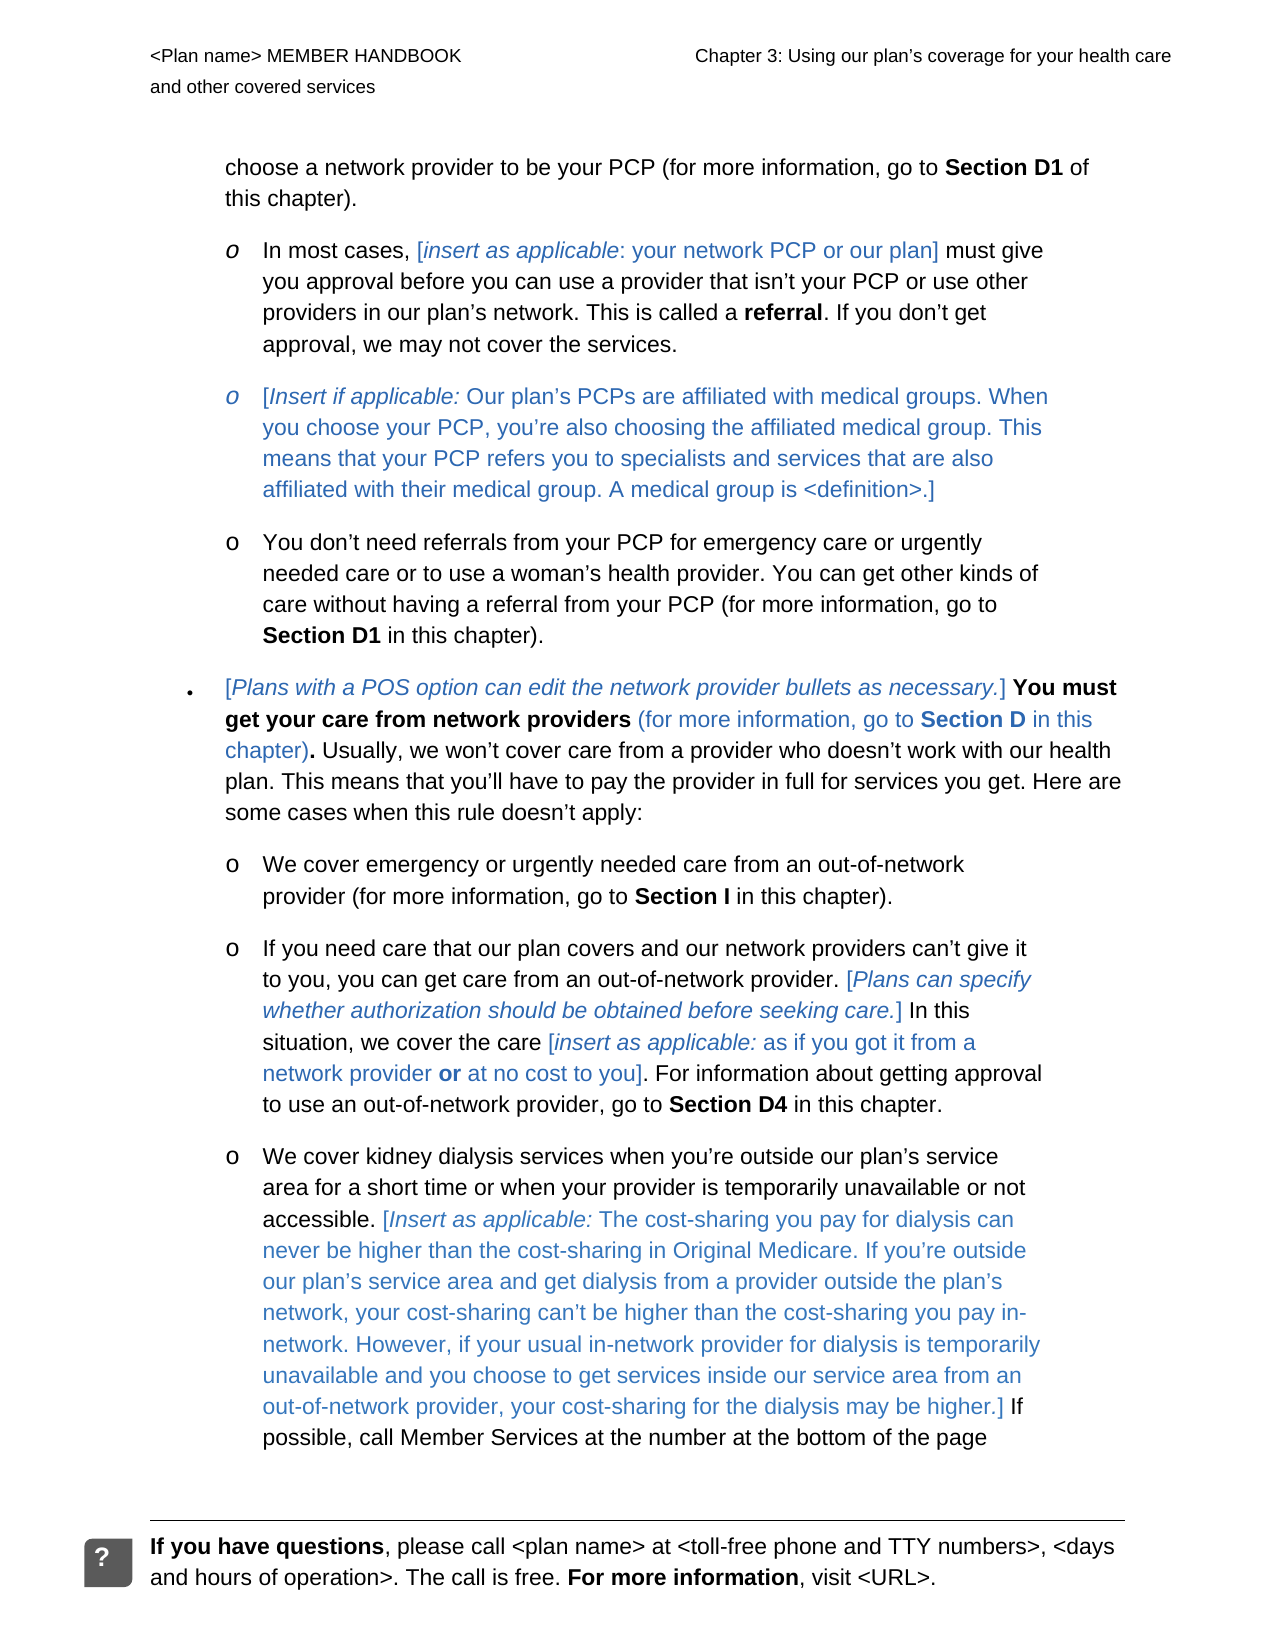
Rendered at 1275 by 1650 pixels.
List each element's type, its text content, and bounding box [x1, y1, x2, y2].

list If you need care that our plan covers and our network providers can’t give it to you, you can get care from an out-of-network provider. [Plans can specify whether authorization should be obtained before seeking care.] In this situation, we cover the care [insert as applicable: as if you got it from a network provider or at no cost to you]. For information about getting approval to use an out-of-network provider, go to Section D4 in this chapter. [225, 931, 1050, 1119]
list [Plans with a POS option can edit the network provider bullets as necessary.] You must get your care from network providers (for more information, go to Section D in this chapter). Usually, we won’t cover care from a provider who doesn’t work with our health plan. This means that you’ll have to pay the provider in full for services you get. Here are some cases when this rule doesn’t apply: [187, 671, 1125, 827]
list [Insert if applicable: Our plan’s PCPs are affiliated with medical groups. When you choose your PCP, you’re also choosing the affiliated medical group. This means that your PCP refers you to specialists and services that are also affiliated with their medical group. A medical group is <definition>.] [225, 379, 1050, 504]
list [187, 150, 1125, 212]
list In most cases, [insert as applicable: your network PCP or our plan] must give you approval before you can use a provider that isn’t your PCP or use other providers in our plan’s network. This is called a referral. If you don’t get approval, we may not cover the services. [225, 233, 1050, 358]
list You don’t need referrals from your PCP for emergency care or urgently needed care or to use a woman’s health provider. You can get other kinds of care without having a referral from your PCP (for more information, go to Section D1 in this chapter). [225, 525, 1050, 650]
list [225, 1139, 1050, 1452]
list We cover emergency or urgently needed care from an out-of-network provider (for more information, go to Section I in this chapter). [225, 848, 1050, 910]
